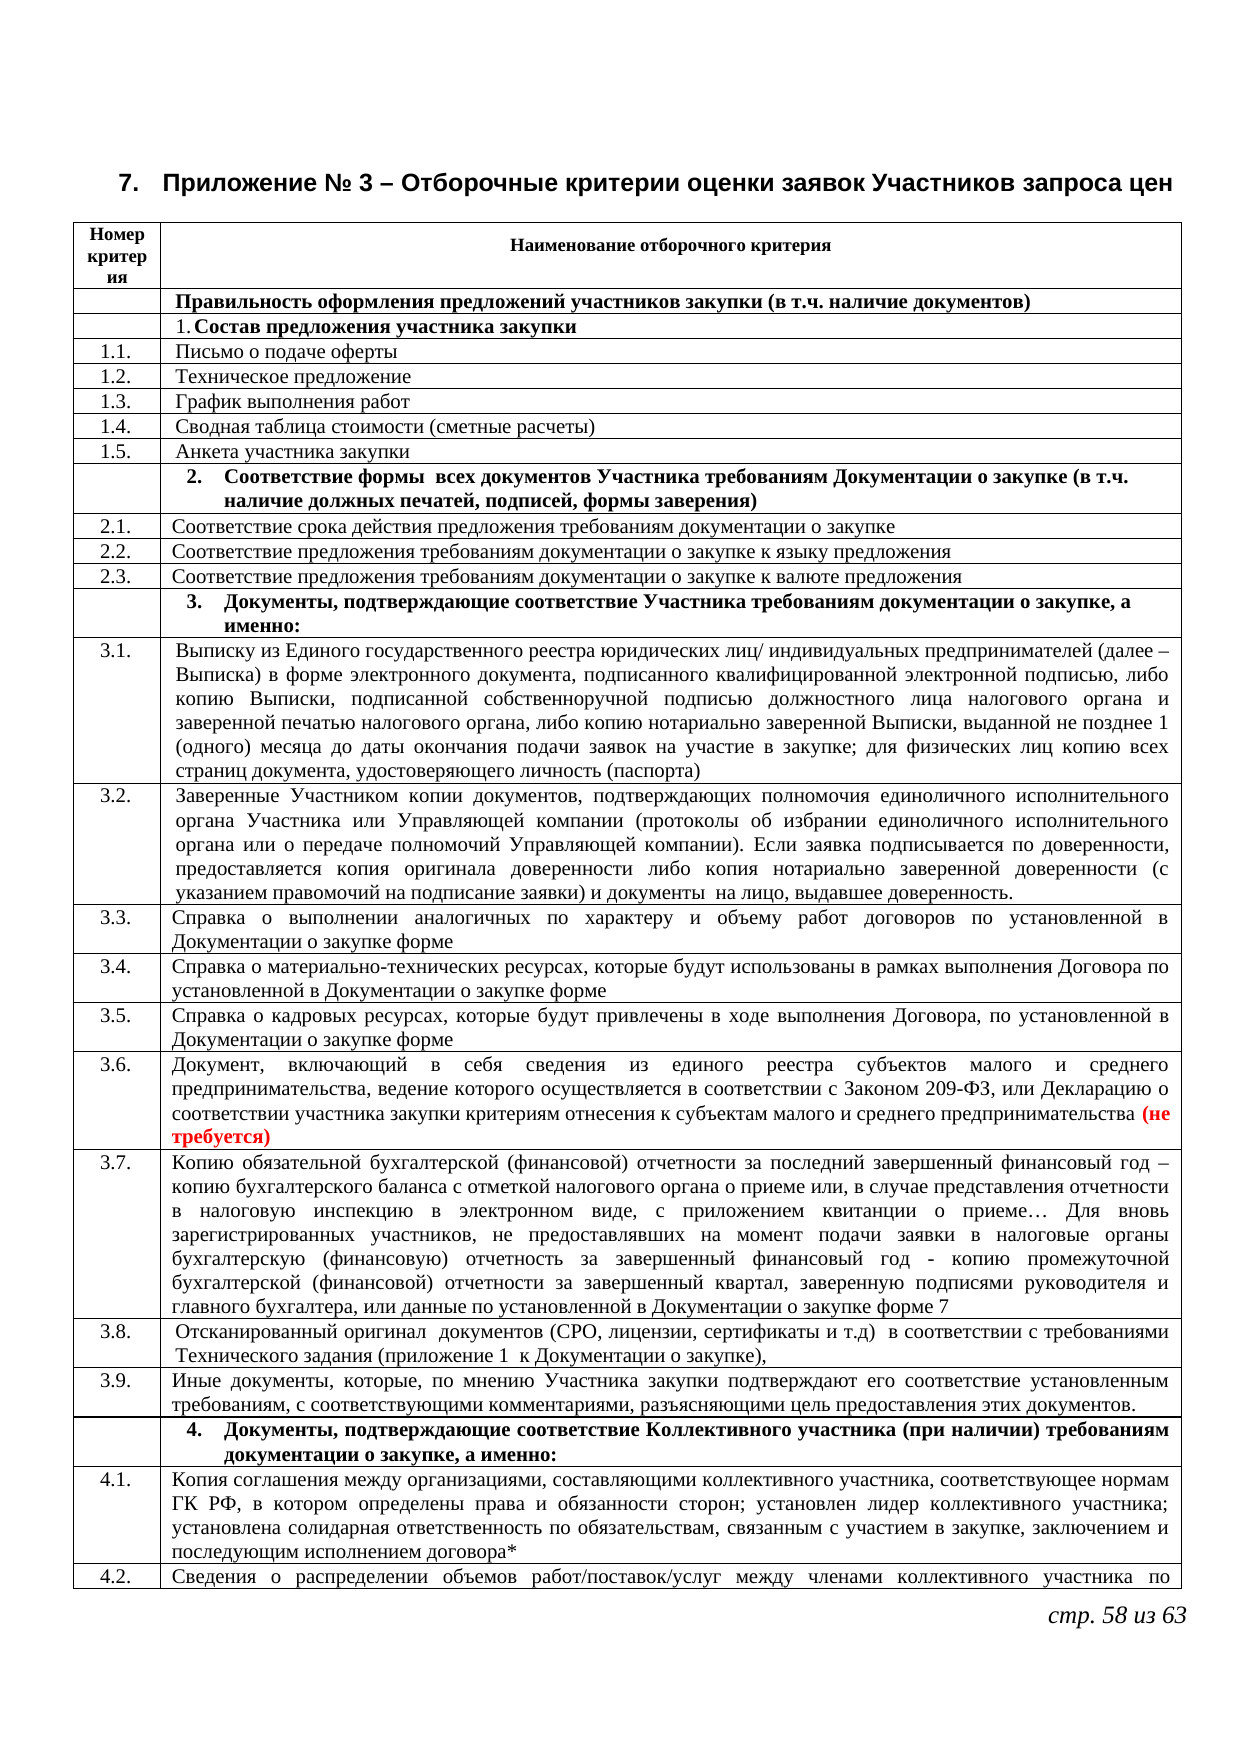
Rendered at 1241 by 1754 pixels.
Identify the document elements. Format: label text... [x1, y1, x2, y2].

table_cell [74, 589, 160, 637]
table_cell Копию обязательной бухгалтерской (финансовой) отчетности за последний завершенный финансовый год – копию бухгалтерского баланса с отметкой налогового органа о приеме или, в случае представления отчетности в налоговую инспекцию в электронном виде, с приложением квитанции о приеме… Для вновь зарегистрированных участников, не предоставлявших на момент подачи заявки в налоговые органы бухгалтерскую (финансовую) отчетность за завершенный финансовый год - копию промежуточной бухгалтерской (финансовой) отчетности за завершенный квартал, заверенную подписями руководителя и главного бухгалтера, или данные по установленной в Документации о закупке форме 7 [161, 1150, 1181, 1318]
table_cell Справка о кадровых ресурсах, которые будут привлечены в ходе выполнения Договора, по установленной в Документации о закупке форме [161, 1003, 1181, 1051]
table_header Номер критерия [74, 223, 160, 288]
table_cell [74, 905, 160, 953]
table_cell [74, 1368, 160, 1416]
table_cell Анкета участника закупки [161, 439, 1181, 463]
table_cell График выполнения работ [161, 389, 1181, 413]
table_cell Соответствие срока действия предложения требованиям документации о закупке [161, 514, 1181, 538]
table_cell Соответствие предложения требованиям документации о закупке к валюте предложения [161, 564, 1181, 588]
table_cell Заверенные Участником копии документов, подтверждающих полномочия единоличного исполнительного органа Участника или Управляющей компании (протоколы об избрании единоличного исполнительного органа или о передаче полномочий Управляющей компании). Если заявка подписывается по доверенности, предоставляется копия оригинала доверенности либо копия нотариально заверенной доверенности (с указанием правомочий на подписание заявки) и документы на лицо, выдавшее доверенность. [161, 784, 1181, 904]
table_cell Документ, включающий в себя сведения из единого реестра субъектов малого и среднего предпринимательства, ведение которого осуществляется в соответствии с Законом 209-ФЗ, или Декларацию о соответствии участника закупки критериям отнесения к субъектам малого и среднего предпринимательства (не требуется) [161, 1052, 1181, 1148]
table_cell [74, 638, 160, 782]
table_cell Правильность оформления предложений участников закупки (в т.ч. наличие документов) [161, 289, 1181, 313]
table_cell Отсканированный оригинал документов (СРО, лицензии, сертификаты и т.д) в соответствии с требованиями Технического задания (приложение 1 к Документации о закупке), [161, 1319, 1181, 1367]
table_cell [74, 1150, 160, 1318]
table_cell [74, 389, 160, 413]
table_cell Иные документы, которые, по мнению Участника закупки подтверждают его соответствие установленным требованиям, с соответствующими комментариями, разъясняющими цель предоставления этих документов. [161, 1368, 1181, 1416]
table_cell [74, 1564, 160, 1588]
table_cell [74, 514, 160, 538]
table_cell [74, 1003, 160, 1051]
table_cell Состав предложения участника закупки [161, 314, 1181, 338]
table_cell [74, 564, 160, 588]
table_cell [74, 1052, 160, 1148]
table_cell [74, 439, 160, 463]
table_cell Документы, подтверждающие соответствие Коллективного участника (при наличии) требованиям документации о закупке, а именно: [161, 1418, 1181, 1466]
subtitle Приложение № 3 – Отборочные критерии оценки заявок Участников запроса цен [118, 168, 1181, 197]
table_cell [74, 539, 160, 563]
table_cell [74, 1418, 160, 1466]
table_cell Сводная таблица стоимости (сметные расчеты) [161, 414, 1181, 438]
table_cell [74, 314, 160, 338]
table_cell [74, 339, 160, 363]
table_cell [74, 1467, 160, 1563]
table_cell [74, 954, 160, 1002]
table_cell [74, 464, 160, 512]
table_cell [74, 289, 160, 313]
table_cell Справка о материально-технических ресурсах, которые будут использованы в рамках выполнения Договора по установленной в Документации о закупке форме [161, 954, 1181, 1002]
table_cell Письмо о подаче оферты [161, 339, 1181, 363]
table_cell Справка о выполнении аналогичных по характеру и объему работ договоров по установленной в Документации о закупке форме [161, 905, 1181, 953]
table_cell Техническое предложение [161, 364, 1181, 388]
table_cell Соответствие формы всех документов Участника требованиям Документации о закупке (в т.ч. наличие должных печатей, подписей, формы заверения) [161, 464, 1181, 512]
table_cell [74, 1319, 160, 1367]
table_cell Документы, подтверждающие соответствие Участника требованиям документации о закупке, а именно: [161, 589, 1181, 637]
table_cell Соответствие предложения требованиям документации о закупке к языку предложения [161, 539, 1181, 563]
table_cell Копия соглашения между организациями, составляющими коллективного участника, соответствующее нормам ГК РФ, в котором определены права и обязанности сторон; установлен лидер коллективного участника; установлена солидарная ответственность по обязательствам, связанным с участием в закупке, заключением и последующим исполнением договора* [161, 1467, 1181, 1563]
table_cell [74, 784, 160, 904]
table_cell [74, 414, 160, 438]
table_header Наименование отборочного критерия [161, 223, 1181, 288]
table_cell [161, 1564, 1181, 1588]
table_cell [74, 364, 160, 388]
table_cell Выписку из Единого государственного реестра юридических лиц/ индивидуальных предпринимателей (далее – Выписка) в форме электронного документа, подписанного квалифицированной электронной подписью, либо копию Выписки, подписанной собственноручной подписью должностного лица налогового органа и заверенной печатью налогового органа, либо копию нотариально заверенной Выписки, выданной не позднее 1 (одного) месяца до даты окончания подачи заявок на участие в закупке; для физических лиц копию всех страниц документа, удостоверяющего личность (паспорта) [161, 638, 1181, 782]
